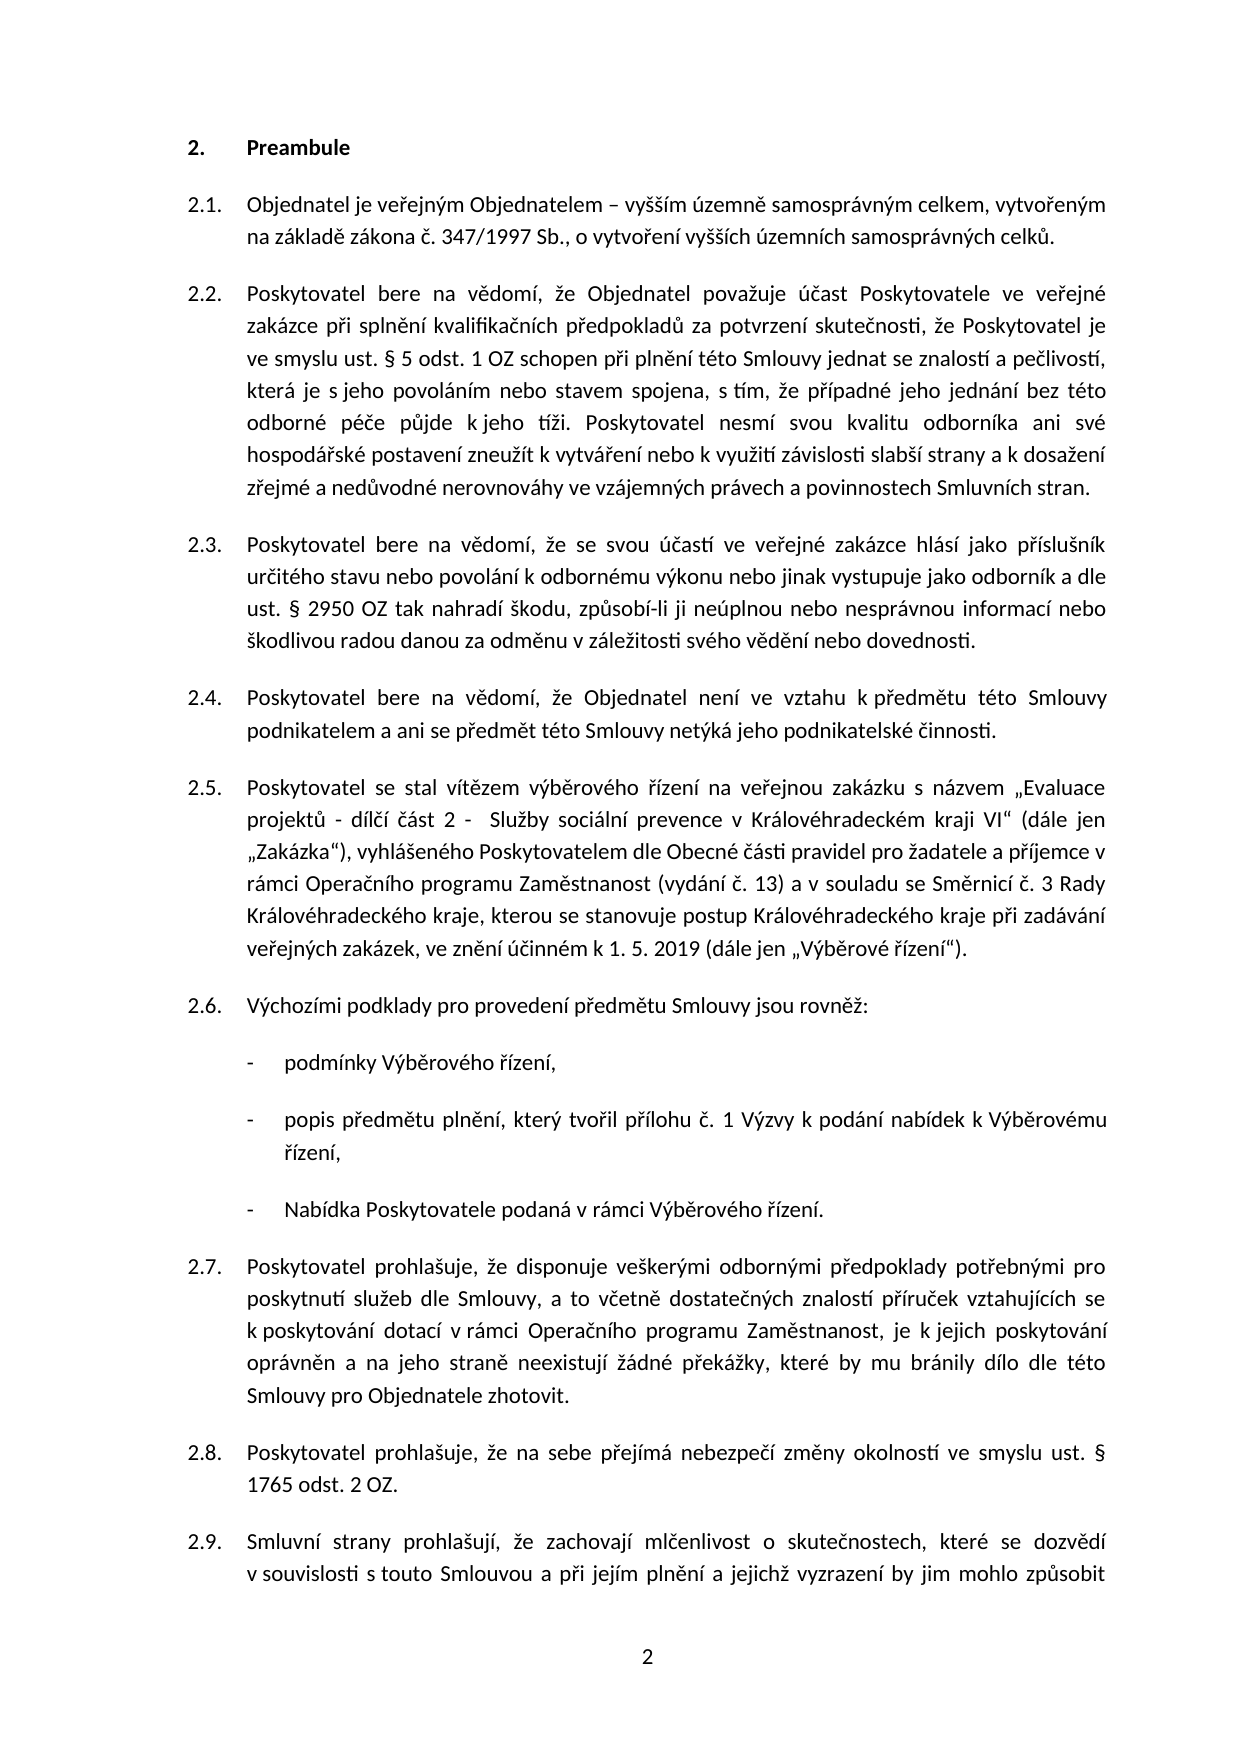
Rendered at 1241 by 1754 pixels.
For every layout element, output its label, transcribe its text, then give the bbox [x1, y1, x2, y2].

subtitle Poskytovatel bere na vědomí, že se svou účastí ve veřejné zakázce hlásí jako příslušník určitého stavu nebo povolání k odbornému výkonu nebo jinak vystupuje jako odborník a dle ust. § 2950 OZ tak nahradí škodu, způsobí-li ji neúplnou nebo nesprávnou informací nebo škodlivou radou danou za odměnu v záležitosti svého vědění nebo dovednosti. [187, 530, 1107, 654]
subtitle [187, 1527, 1107, 1587]
subtitle Poskytovatel bere na vědomí, že Objednatel není ve vztahu k předmětu této Smlouvy podnikatelem a ani se předmět této Smlouvy netýká jeho podnikatelské činnosti. [187, 683, 1107, 744]
subtitle Poskytovatel bere na vědomí, že Objednatel považuje účast Poskytovatele ve veřejné zakázce při splnění kvalifikačních předpokladů za potvrzení skutečnosti, že Poskytovatel je ve smyslu ust. § 5 odst. 1 OZ schopen při plnění této Smlouvy jednat se znalostí a pečlivostí, která je s jeho povoláním nebo stavem spojena, s tím, že případné jeho jednání bez této odborné péče půjde k jeho tíži. Poskytovatel nesmí svou kvalitu odborníka ani své hospodářské postavení zneužít k vytváření nebo k využití závislosti slabší strany a k dosažení zřejmé a nedůvodné nerovnováhy ve vzájemných právech a povinnostech Smluvních stran. [187, 279, 1107, 501]
subtitle Výchozími podklady pro provedení předmětu Smlouvy jsou rovněž: [187, 991, 1107, 1019]
subtitle popis předmětu plnění, který tvořil přílohu č. 1 Výzvy k podání nabídek k Výběrovému řízení, [247, 1105, 1107, 1166]
subtitle Poskytovatel se stal vítězem výběrového řízení na veřejnou zakázku s názvem „Evaluace projektů - dílčí část 2 - Služby sociální prevence v Královéhradeckém kraji VI“ (dále jen „Zakázka“), vyhlášeného Poskytovatelem dle Obecné části pravidel pro žadatele a příjemce v rámci Operačního programu Zaměstnanost (vydání č. 13) a v souladu se Směrnicí č. 3 Rady Královéhradeckého kraje, kterou se stanovuje postup Královéhradeckého kraje při zadávání veřejných zakázek, ve znění účinném k 1. 5. 2019 (dále jen „Výběrové řízení“). [187, 773, 1107, 962]
subtitle podmínky Výběrového řízení, [247, 1048, 1107, 1076]
subtitle Objednatel je veřejným Objednatelem – vyšším územně samosprávným celkem, vytvořeným na základě zákona č. 347/1997 Sb., o vytvoření vyšších územních samosprávných celků. [187, 190, 1107, 250]
subtitle Preambule [187, 133, 1107, 161]
subtitle Poskytovatel prohlašuje, že disponuje veškerými odbornými předpoklady potřebnými pro poskytnutí služeb dle Smlouvy, a to včetně dostatečných znalostí příruček vztahujících se k poskytování dotací v rámci Operačního programu Zaměstnanost, je k jejich poskytování oprávněn a na jeho straně neexistují žádné překážky, které by mu bránily dílo dle této Smlouvy pro Objednatele zhotovit. [187, 1252, 1107, 1409]
subtitle Nabídka Poskytovatele podaná v rámci Výběrového řízení. [247, 1195, 1107, 1223]
subtitle Poskytovatel prohlašuje, že na sebe přejímá nebezpečí změny okolností ve smyslu ust. § 1765 odst. 2 OZ. [187, 1438, 1107, 1498]
